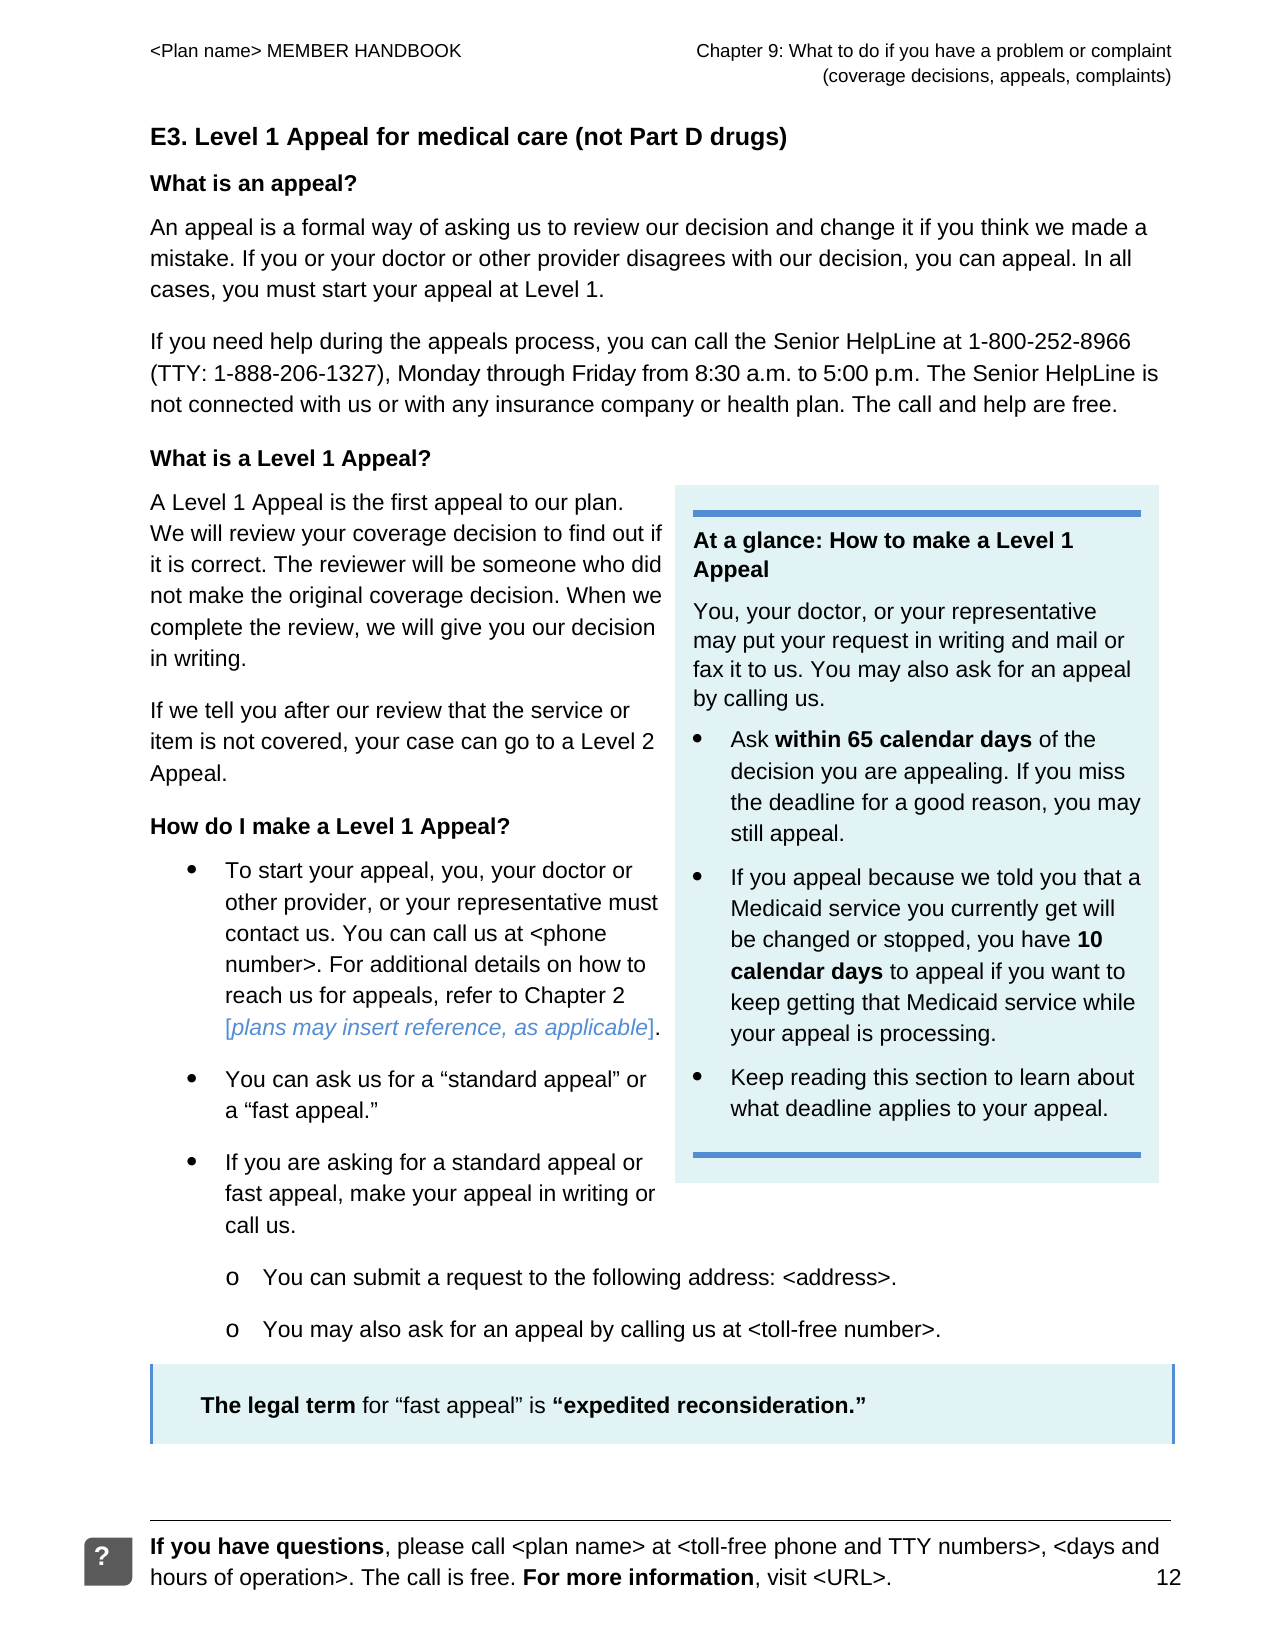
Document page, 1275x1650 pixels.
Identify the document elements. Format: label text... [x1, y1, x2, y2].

subtitle E3. Level 1 Appeal for medical care (not Part D drugs) [150, 118, 1096, 152]
list You may also ask for an appeal by calling us at <toll-free number>. [225, 1312, 1096, 1343]
subtitle What is an appeal? [150, 164, 1096, 198]
list To start your appeal, you, your doctor or other provider, or your representative must contact us. You can call us at <phone number>. For additional details on how to reach us for appeals, refer to Chapter 2 [plans may insert reference, as applicable]. [187, 854, 675, 1041]
list You can submit a request to the following address: <address>. [225, 1260, 1096, 1291]
table_header At a glance: How to make a Level 1 Appeal You, your doctor, or your representative may put your request in writing and mail or fax it to us. You may also ask for an appeal by calling us. Ask within 65 calendar days of the decision you are appealing. If you miss the deadline for a good reason, you may still appeal. If you appeal because we told you that a Medicaid service you currently get will be changed or stopped, you have 10 calendar days to appeal if you want to keep getting that Medicaid service while your appeal is processing. Keep reading this section to learn about what deadline applies to your appeal. [688, 498, 1146, 1171]
text If you need help during the appeals process, you can call the Senior HelpLine at 1-800-252-8966 (TTY: 1-888-206-1327), Monday through Friday from 8:30 a.m. to 5:00 p.m. The Senior HelpLine is not connected with us or with any insurance company or health plan. The call and help are free. [150, 325, 1171, 418]
subtitle What is a Level 1 Appeal? [150, 439, 1096, 473]
list If you are asking for a standard appeal or fast appeal, make your appeal in writing or call us. [187, 1146, 1096, 1239]
subtitle How do I make a Level 1 Appeal? [150, 808, 675, 841]
text If we tell you after our review that the service or item is not covered, your case can go to a Level 2 Appeal. [150, 693, 675, 787]
text A Level 1 Appeal is the first appeal to our plan. We will review your coverage decision to find out if it is correct. The reviewer will be someone who did not make the original coverage decision. When we complete the review, we will give you our decision in writing. [150, 485, 675, 673]
list You can ask us for a “standard appeal” or a “fast appeal.” [187, 1062, 675, 1125]
table_header The legal term for “fast appeal” is “expedited reconsideration.” [153, 1368, 1172, 1440]
text An appeal is a formal way of asking us to review our decision and change it if you think we made a mistake. If you or your doctor or other provider disagrees with our decision, you can appeal. In all cases, you must start your appeal at Level 1. [150, 210, 1171, 304]
